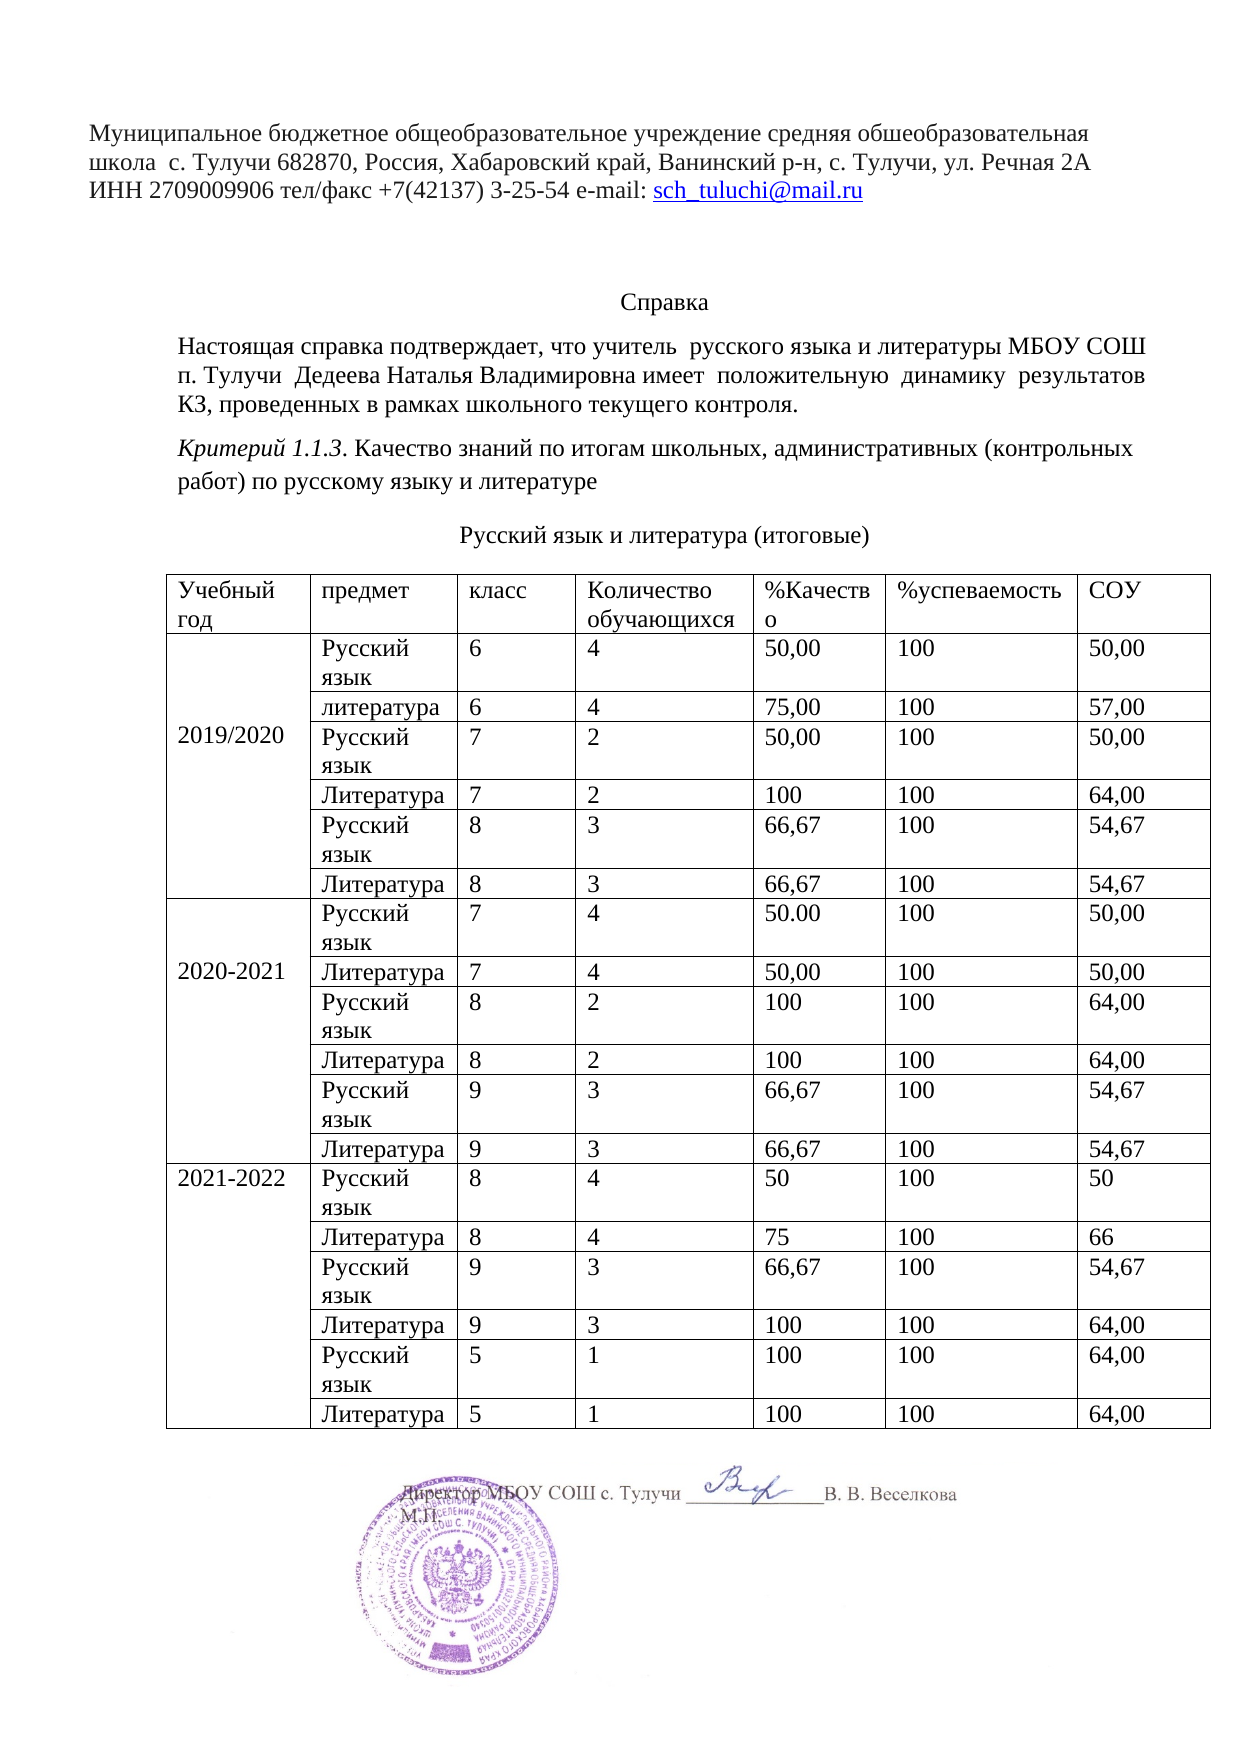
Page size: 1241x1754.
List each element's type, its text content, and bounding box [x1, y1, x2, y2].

table_cell 8 [458, 1164, 575, 1221]
table_cell 9 [458, 1075, 575, 1133]
table_cell 100 [886, 634, 1077, 691]
table_cell 3 [576, 1252, 753, 1309]
table_cell 2020-2021 [167, 899, 310, 1162]
table_cell 8 [458, 1045, 575, 1074]
table_cell Русский язык [311, 634, 457, 691]
table_cell 64,00 [1078, 780, 1210, 809]
table_cell 66,67 [754, 1252, 885, 1309]
table_cell 100 [886, 692, 1077, 721]
table_cell 100 [886, 957, 1077, 986]
table_cell 50,00 [754, 722, 885, 779]
table_cell 100 [886, 810, 1077, 868]
text Критерий 1.1.3. Качество знаний по итогам школьных, административных (контрольных работ) по русскому языку и литературе [177, 433, 1152, 495]
table_cell 66,67 [754, 810, 885, 868]
table_cell 7 [458, 899, 575, 956]
table_cell Русский язык [311, 1340, 457, 1398]
table_header %Качество [754, 575, 885, 632]
table_cell 100 [886, 899, 1077, 956]
table_cell 100 [754, 1045, 885, 1074]
table_cell Литература [311, 1222, 457, 1251]
table_cell 100 [886, 869, 1077, 897]
table_cell 57,00 [1078, 692, 1210, 721]
table_cell 64,00 [1078, 1340, 1210, 1398]
table_cell 100 [886, 1252, 1077, 1309]
table_cell Русский язык [311, 899, 457, 956]
table_cell 100 [886, 1340, 1077, 1398]
table_cell литература [311, 692, 457, 721]
table_cell Литература [311, 957, 457, 986]
table_cell 4 [576, 1164, 753, 1221]
table_cell 100 [886, 1399, 1077, 1427]
table_cell 50,00 [1078, 899, 1210, 956]
table_cell 7 [458, 957, 575, 986]
table_cell Русский язык [311, 810, 457, 868]
table_cell 75,00 [754, 692, 885, 721]
table_cell 54,67 [1078, 810, 1210, 868]
table_cell 4 [576, 1222, 753, 1251]
table_cell Литература [311, 1134, 457, 1162]
table_cell 66 [1078, 1222, 1210, 1251]
table_cell 5 [458, 1340, 575, 1398]
table_cell 6 [458, 692, 575, 721]
table_cell 8 [458, 1222, 575, 1251]
table_cell 4 [576, 957, 753, 986]
table_cell 100 [886, 1134, 1077, 1162]
table_cell 50,00 [1078, 634, 1210, 691]
table_cell 66,67 [754, 1075, 885, 1133]
table_cell 100 [754, 987, 885, 1044]
table_cell Литература [311, 869, 457, 897]
table_cell 100 [754, 780, 885, 809]
table_cell 3 [576, 1310, 753, 1339]
table_cell 100 [886, 1075, 1077, 1133]
text ИНН 2709009906 тел/факс +7(42137) 3-25-54 e-mail: sch_tuluchi@mail.ru [88, 176, 1152, 204]
table_cell 66,67 [754, 1134, 885, 1162]
table_cell 54,67 [1078, 1252, 1210, 1309]
table_cell 8 [458, 869, 575, 897]
table_cell 7 [458, 780, 575, 809]
table_cell 50.00 [754, 899, 885, 956]
table_cell 1 [576, 1340, 753, 1398]
table_cell Русский язык [311, 1252, 457, 1309]
table_cell 6 [458, 634, 575, 691]
table_cell 2019/2020 [167, 634, 310, 897]
table_cell 9 [458, 1310, 575, 1339]
table_cell 100 [886, 987, 1077, 1044]
table_cell 50 [754, 1164, 885, 1221]
text Русский язык и литература (итоговые) [177, 520, 1152, 549]
table_cell 9 [458, 1134, 575, 1162]
table_cell 2 [576, 722, 753, 779]
text Настоящая справка подтверждает, что учитель русского языка и литературы МБОУ СОШ п. Тулучи Дедеева Наталья Владимировна имеет положительную динамику результатов КЗ, проведенных в рамках школьного текущего контроля. [177, 331, 1152, 418]
table_cell Литература [311, 1399, 457, 1427]
table_cell 3 [576, 1134, 753, 1162]
table_cell 100 [886, 1310, 1077, 1339]
table_cell 8 [458, 810, 575, 868]
table_cell 4 [576, 634, 753, 691]
table_cell Русский язык [311, 987, 457, 1044]
table_cell 50,00 [754, 957, 885, 986]
table_cell 64,00 [1078, 1045, 1210, 1074]
table_header Количество обучающихся [576, 575, 753, 632]
table_cell 100 [754, 1340, 885, 1398]
table_cell 1 [576, 1399, 753, 1427]
table_cell 3 [576, 1075, 753, 1133]
table_cell 9 [458, 1252, 575, 1309]
table_cell 100 [886, 1045, 1077, 1074]
table_header класс [458, 575, 575, 632]
text Справка [177, 287, 1152, 316]
table_cell Литература [311, 780, 457, 809]
table_cell 54,67 [1078, 869, 1210, 897]
table_cell 75 [754, 1222, 885, 1251]
table_cell 2021-2022 [167, 1164, 310, 1427]
table_cell 50,00 [1078, 957, 1210, 986]
table_cell 50,00 [754, 634, 885, 691]
table_cell 100 [886, 722, 1077, 779]
table_cell 100 [886, 1164, 1077, 1221]
table_cell 8 [458, 987, 575, 1044]
table_cell 5 [458, 1399, 575, 1427]
table_cell Русский язык [311, 1164, 457, 1221]
table_cell 2 [576, 987, 753, 1044]
table_cell 100 [754, 1399, 885, 1427]
table_cell Русский язык [311, 1075, 457, 1133]
table_cell 54,67 [1078, 1134, 1210, 1162]
table_cell 100 [754, 1310, 885, 1339]
table_cell 4 [576, 692, 753, 721]
table_header СОУ [1078, 575, 1210, 632]
table_cell Русский язык [311, 722, 457, 779]
table_cell 100 [886, 1222, 1077, 1251]
table_cell 100 [886, 780, 1077, 809]
table_cell Литература [311, 1045, 457, 1074]
picture [185, 1462, 1059, 1687]
table_cell Литература [311, 1310, 457, 1339]
table_cell 64,00 [1078, 1310, 1210, 1339]
table_cell 64,00 [1078, 987, 1210, 1044]
table_cell 66,67 [754, 869, 885, 897]
table_cell 54,67 [1078, 1075, 1210, 1133]
table_header %успеваемость [886, 575, 1077, 632]
table_cell 4 [576, 899, 753, 956]
table_header предмет [311, 575, 457, 632]
table_cell 3 [576, 869, 753, 897]
table_cell 2 [576, 780, 753, 809]
table_cell 50,00 [1078, 722, 1210, 779]
table_cell 7 [458, 722, 575, 779]
table_cell 3 [576, 810, 753, 868]
text Муниципальное бюджетное общеобразовательное учреждение средняя обшеобразовательная школа с. Тулучи 682870, Россия, Хабаровский край, Ванинский р-н, с. Тулучи, ул. Речная 2А [88, 118, 1152, 176]
table_header Учебный год [167, 575, 310, 632]
table_cell 64,00 [1078, 1399, 1210, 1427]
table_cell 50 [1078, 1164, 1210, 1221]
table_cell 2 [576, 1045, 753, 1074]
